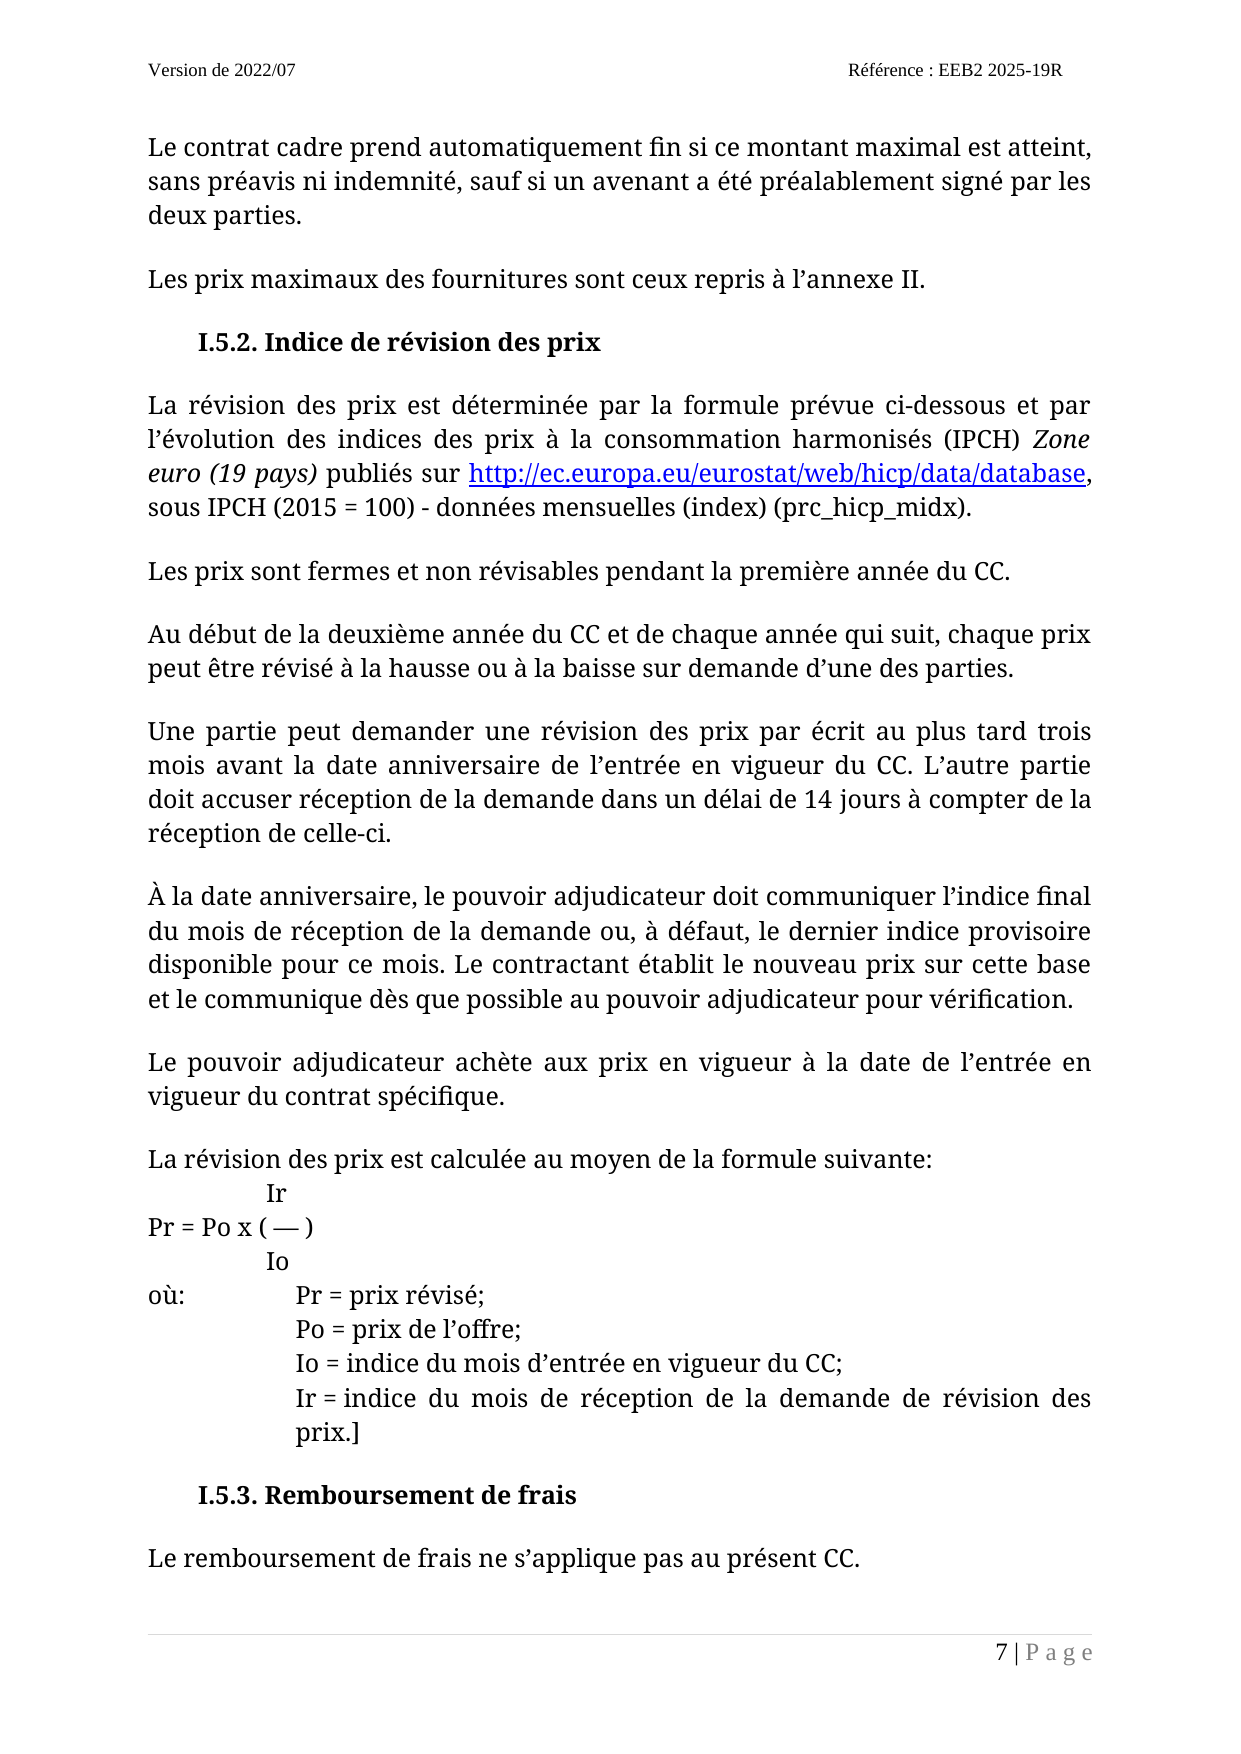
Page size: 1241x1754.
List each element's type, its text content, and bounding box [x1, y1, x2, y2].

text Po = prix de l’offre; [148, 1312, 1092, 1346]
text Io [148, 1244, 1092, 1278]
text Au début de la deuxième année du CC et de chaque année qui suit, chaque prix peut être révisé à la hausse ou à la baisse sur demande d’une des parties. [148, 616, 1092, 684]
text Une partie peut demander une révision des prix par écrit au plus tard trois mois avant la date anniversaire de l’entrée en vigueur du CC. L’autre partie doit accuser réception de la demande dans un délai de 14 jours à compter de la réception de celle-ci. [148, 714, 1092, 850]
text Le pouvoir adjudicateur achète aux prix en vigueur à la date de l’entrée en vigueur du contrat spécifique. [148, 1044, 1092, 1113]
text Ir [148, 1176, 1092, 1210]
subtitle Remboursement de frais [198, 1477, 1092, 1512]
text Pr = Po x ( — ) [148, 1210, 1092, 1244]
text Io = indice du mois d’entrée en vigueur du CC; [148, 1346, 1092, 1380]
subtitle Indice de révision des prix [198, 324, 1092, 358]
text Les prix sont fermes et non révisables pendant la première année du CC. [148, 553, 1092, 587]
text Le contrat cadre prend automatiquement fin si ce montant maximal est atteint, sans préavis ni indemnité, sauf si un avenant a été préalablement signé par les deux parties. [148, 130, 1092, 232]
text Les prix maximaux des fournitures sont ceux repris à l’annexe II. [148, 261, 1092, 295]
text Ir = indice du mois de réception de la demande de révision des prix.] [148, 1380, 1092, 1448]
text Le remboursement de frais ne s’applique pas au présent CC. [148, 1541, 1092, 1575]
text La révision des prix est déterminée par la formule prévue ci-dessous et par l’évolution des indices des prix à la consommation harmonisés (IPCH) Zone euro (19 pays) publiés sur http://ec.europa.eu/eurostat/web/hicp/data/database, sous IPCH (2015 = 100) - données mensuelles (index) (prc_hicp_midx). [148, 388, 1092, 524]
text À la date anniversaire, le pouvoir adjudicateur doit communiquer l’indice final du mois de réception de la demande ou, à défaut, le dernier indice provisoire disponible pour ce mois. Le contractant établit le nouveau prix sur cette base et le communique dès que possible au pouvoir adjudicateur pour vérification. [148, 879, 1092, 1015]
text où: Pr = prix révisé; [148, 1278, 1092, 1312]
text La révision des prix est calculée au moyen de la formule suivante: [148, 1142, 1092, 1176]
